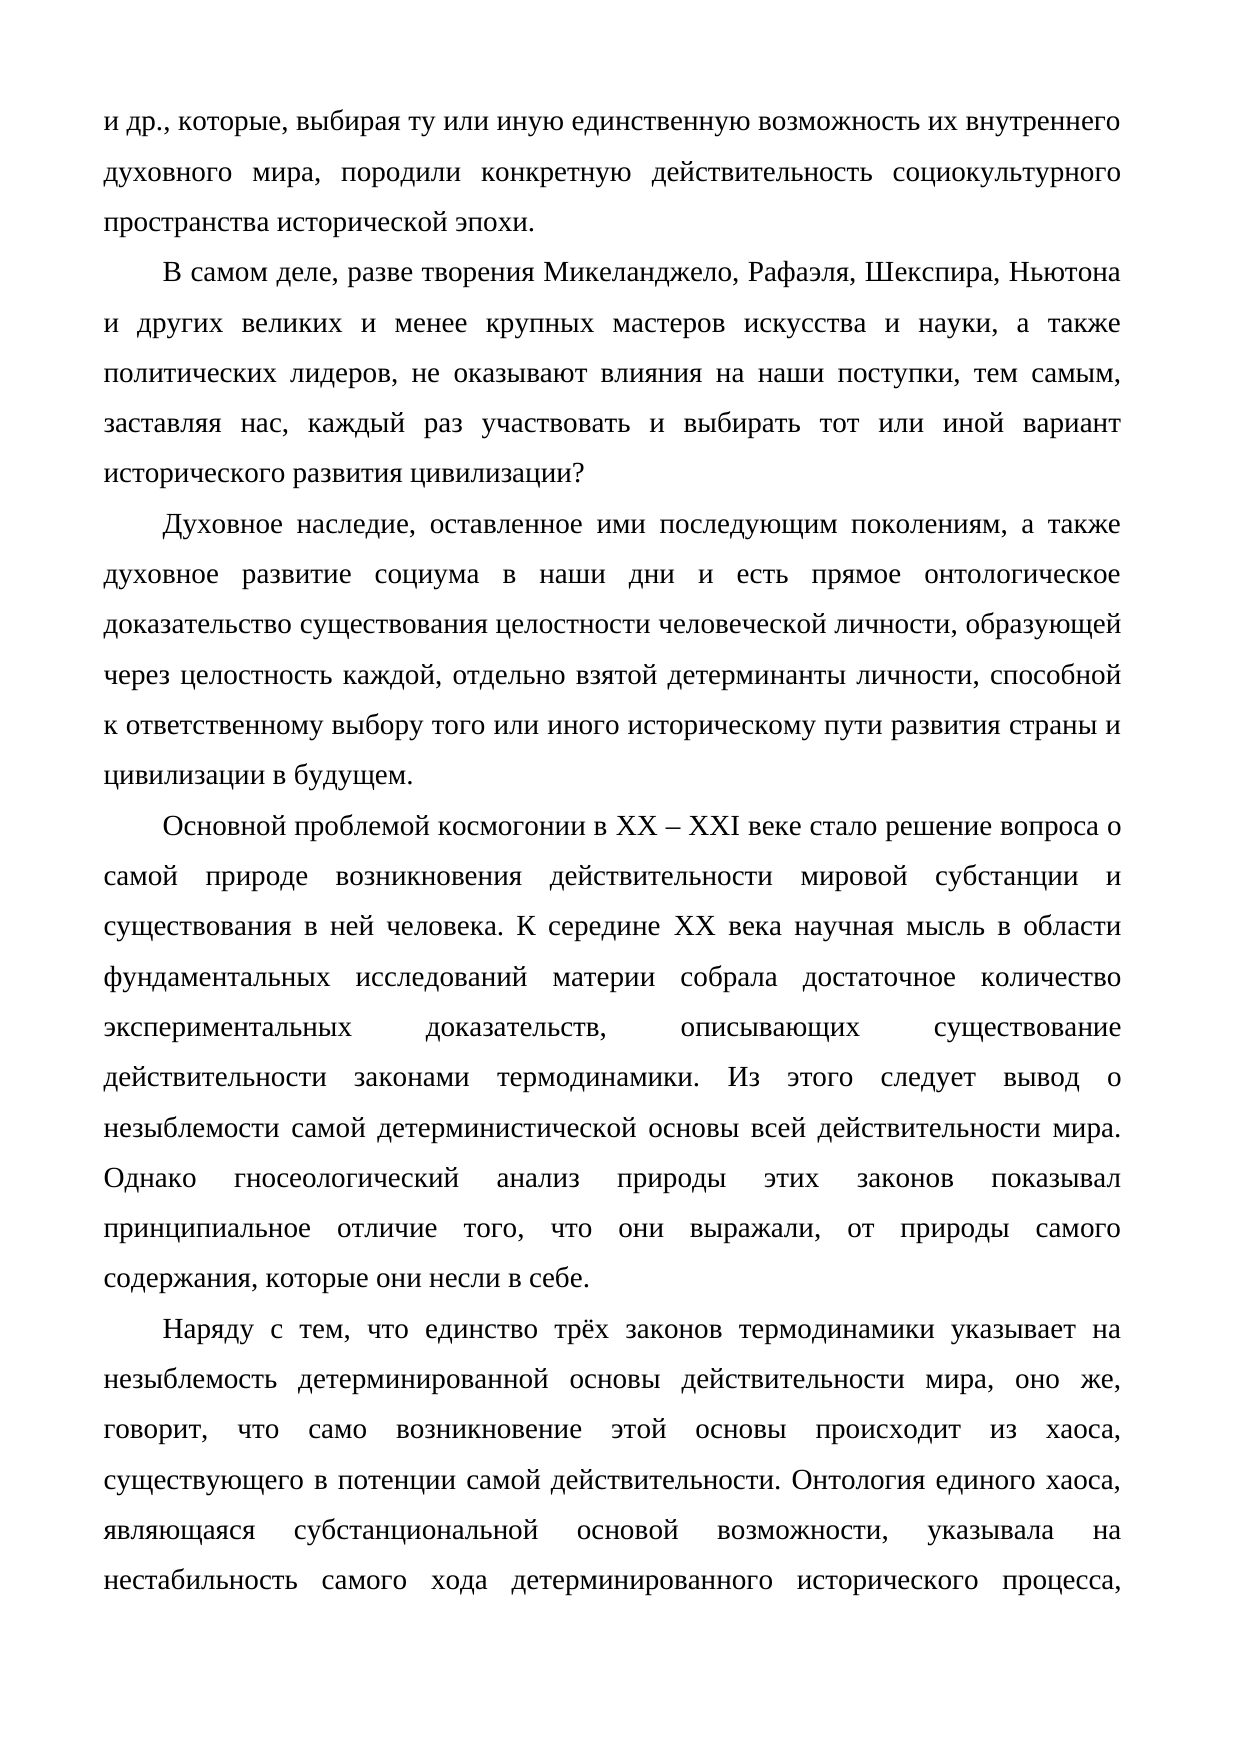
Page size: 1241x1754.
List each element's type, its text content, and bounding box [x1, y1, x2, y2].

text Основной проблемой космогонии в XX – XXI веке стало решение вопроса о самой природе возникновения действительности мировой субстанции и существования в ней человека. К середине XX века научная мысль в области фундаментальных исследований материи собрала достаточное количество экспериментальных доказательств, описывающих существование действительности законами термодинамики. Из этого следует вывод о незыблемости самой детерминистической основы всей действительности мира. Однако гносеологический анализ природы этих законов показывал принципиальное отличие того, что они выражали, от природы самого содержания, которые они несли в себе. [103, 808, 1122, 1294]
text В самом деле, разве творения Микеланджело, Рафаэля, Шекспира, Ньютона и других великих и менее крупных мастеров искусства и науки, а также политических лидеров, не оказывают влияния на наши поступки, тем самым, заставляя нас, каждый раз участвовать и выбирать тот или иной вариант исторического развития цивилизации? [103, 254, 1122, 489]
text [103, 1311, 1122, 1596]
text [103, 103, 1122, 238]
text Духовное наследие, оставленное ими последующим поколениям, а также духовное развитие социума в наши дни и есть прямое онтологическое доказательство существования целостности человеческой личности, образующей через целостность каждой, отдельно взятой детерминанты личности, способной к ответственному выбору того или иного историческому пути развития страны и цивилизации в будущем. [103, 506, 1122, 791]
